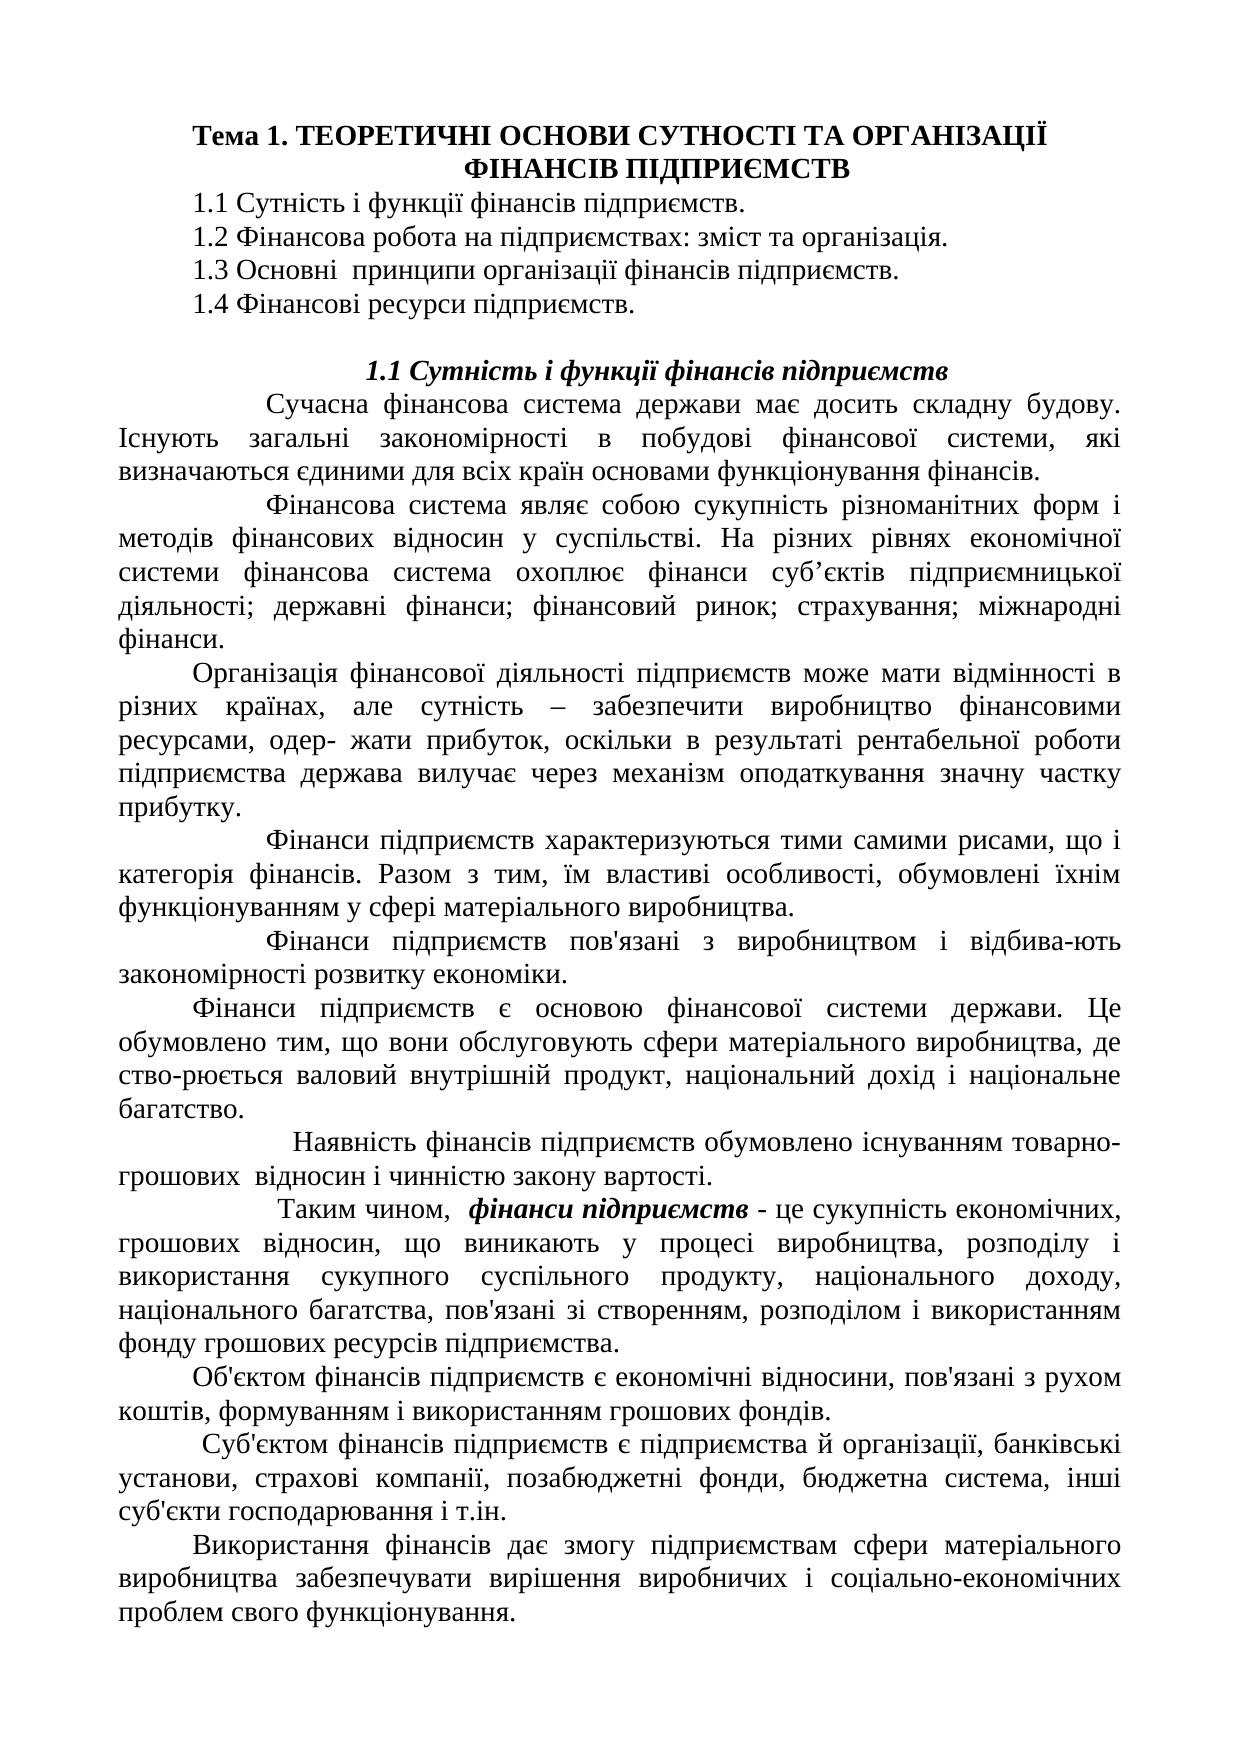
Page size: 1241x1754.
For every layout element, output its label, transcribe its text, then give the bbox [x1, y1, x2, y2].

text Організація фінансової діяльності підприємств може мати відмінності в різних країнах, але сутність – забезпечити виробництво фінансовими ресурсами, одер- жати прибуток, оскільки в результаті рентабельної роботи підприємства держава вилучає через механізм оподаткування значну частку прибутку. [118, 655, 1122, 822]
text Тема 1. Теоретичні основи сутності та організації [118, 118, 1122, 152]
text 1.3 Основні принципи організації фінансів підприємств. [118, 252, 1122, 286]
text 1.1 Сутність і функції фінансів підприємств. [118, 185, 1122, 219]
text Таким чином, фінанси підприємств - це сукупність економічних, грошових відносин, що виникають у процесі виробництва, розподілу і використання сукупного суспільного продукту, національного доходу, національного багатства, пов'язані зі створенням, розподілом і використанням фонду грошових ресурсів підприємства. [118, 1191, 1122, 1359]
text Фінансова система являє собою сукупність різноманітних форм і методів фінансових відносин у суспільстві. На різних рівнях економічної системи фінансова система охоплює фінанси суб’єктів підприємницької діяльності; державні фінанси; фінансовий ринок; страхування; міжнародні фінанси. [118, 487, 1122, 655]
text Фінанси підприємств характеризуються тими самими рисами, що і категорія фінансів. Разом з тим, їм властиві особливості, обумовлені їхнім функціонуванням у сфері матеріального виробництва. [118, 822, 1122, 923]
text 1.4 Фінансові ресурси підприємств. [118, 286, 1122, 319]
text Об'єктом фінансів підприємств є економічні відносини, пов'язані з рухом коштів, формуванням і використанням грошових фондів. [118, 1359, 1122, 1426]
text Наявність фінансів підприємств обумовлено існуванням товарно-грошових відносин і чинністю закону вартості. [118, 1124, 1122, 1191]
text Фінанси підприємств є основою фінансової системи держави. Це обумовлено тим, що вони обслуговують сфери матеріального виробництва, де ство-рюється валовий внутрішній продукт, національний дохід і національне багатство. [118, 990, 1122, 1124]
text Використання фінансів дає змогу підприємствам сфери матеріального виробництва забезпечувати вирішення виробничих і соціально-економічних проблем свого функціонування. [118, 1527, 1122, 1627]
text 1.1 Сутність і функції фінансів підприємств [118, 353, 1122, 386]
text Суб'єктом фінансів підприємств є підприємства й організації, банківські установи, страхові компанії, позабюджетні фонди, бюджетна система, інші суб'єкти господарювання і т.ін. [118, 1426, 1122, 1527]
text Сучасна фінансова система держави має досить складну будову. Існують загальні закономірності в побудові фінансової системи, які визначаються єдиними для всіх країн основами функціонування фінансів. [118, 386, 1122, 487]
text Фінанси підприємств пов'язані з виробництвом і відбива-ють закономірності розвитку економіки. [118, 923, 1122, 990]
text 1.2 Фінансова робота на підприємствах: зміст та організація. [118, 219, 1122, 252]
text фінансів підприємств [118, 152, 1122, 185]
